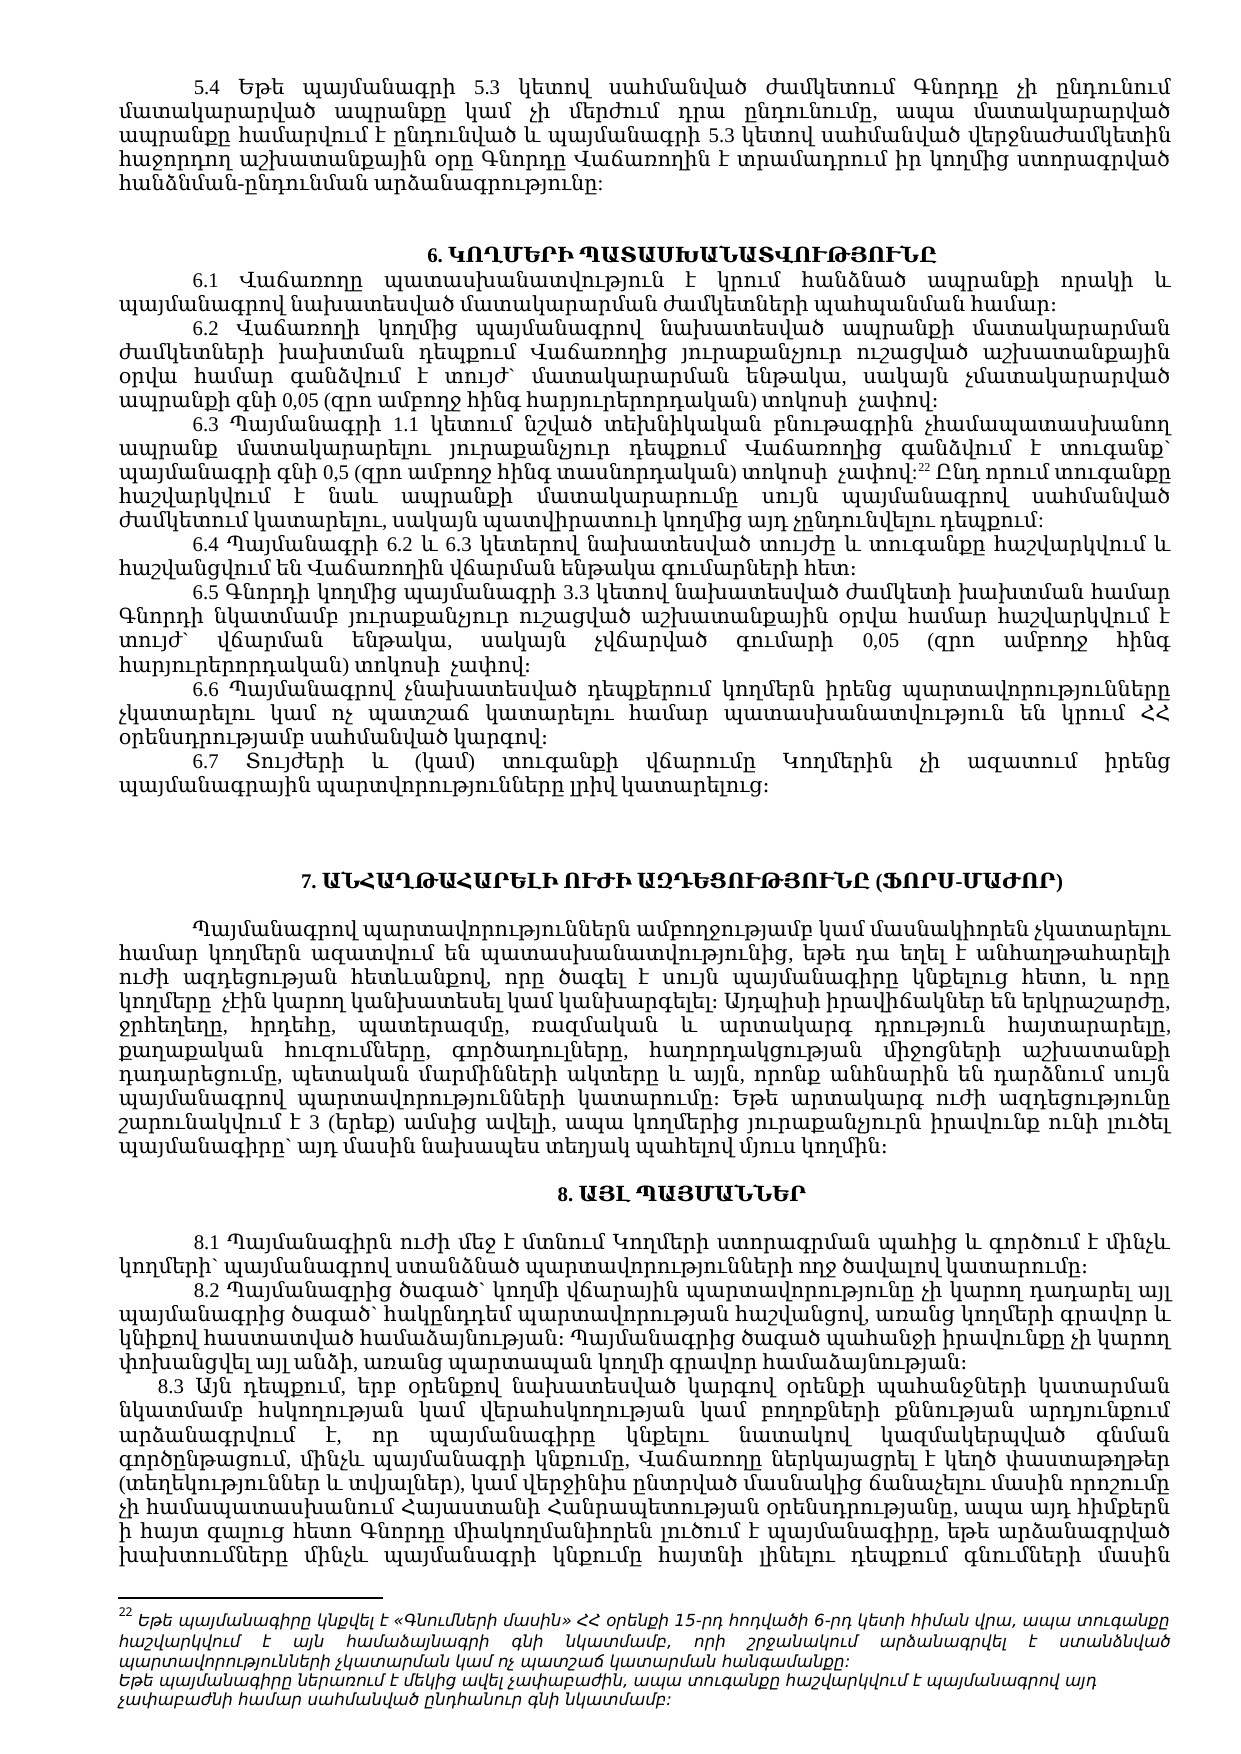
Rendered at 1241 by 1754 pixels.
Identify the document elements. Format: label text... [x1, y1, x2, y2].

text Պայմանագրով պարտավորություններն ամբողջությամբ կամ մասնակիորեն չկատարելու համար կողմերն ազատվում են պատասխանատվությունից, եթե դա եղել է անհաղթահարելի ուժի ազդեցության հետևանքով, որը ծագել է սույն պայմանագիրը կնքելուց հետո, և որը կողմերը չէին կարող կանխատեսել կամ կանխարգելել։ Այդպիսի իրավիճակներ են երկրաշարժը, ջրհեղեղը, հրդեհը, պատերազմը, ռազմական և արտակարգ դրություն հայտարարելը, քաղաքական հուզումները, գործադուլները, հաղորդակցության միջոցների աշխատանքի դադարեցումը, պետական մարմինների ակտերը և այլն, որոնք անհնարին են դարձնում սույն պայմանագրով պարտավորությունների կատարումը։ Եթե արտակարգ ուժի ազդեցությունը շարունակվում է 3 (երեք) ամսից ավելի, ապա կողմերից յուրաքանչյուրն իրավունք ունի լուծել պայմանագիրը` այդ մասին նախապես տեղյակ պահելով մյուս կողմին։ [118, 917, 1171, 1158]
text 6.2 Վաճառողի կողմից պայմանագրով նախատեսված ապրանքի մատակարարման ժամկետների խախտման դեպքում Վաճառողից յուրաքանչյուր ուշացված աշխատանքային օրվա համար գանձվում է տույժ` մատակարարման ենթակա, սակայն չմատակարարված ապրանքի գնի 0,05 (զրո ամբողջ հինգ հարյուրերորդական) տոկոսի չափով։ [118, 316, 1171, 412]
text 6.4 Պայմանագրի 6.2 և 6.3 կետերով նախատեսված տույժը և տուգանքը հաշվարկվում և հաշվանցվում են Վաճառողին վճարման ենթակա գումարների հետ։ [118, 532, 1171, 580]
text 6.6 Պայմանագրով չնախատեսված դեպքերում կողմերն իրենց պարտավորությունները չկատարելու կամ ոչ պատշաճ կատարելու համար պատասխանատվություն են կրում ՀՀ օրենսդրությամբ սահմանված կարգով։ [118, 677, 1171, 749]
text 6.5 Գնորդի կողմից պայմանագրի 3.3 կետով նախատեսված ժամկետի խախտման համար Գնորդի նկատմամբ յուրաքանչյուր ուշացված աշխատանքային օրվա համար հաշվարկվում է տույժ` վճարման ենթակա, սակայն չվճարված գումարի 0,05 (զրո ամբողջ հինգ հարյուրերորդական) տոկոսի չափով։ [118, 580, 1171, 677]
text 6. ԿՈՂՄԵՐԻ ՊԱՏԱՍԽԱՆԱՏՎՈՒԹՅՈՒՆԸ [118, 243, 1171, 267]
text 6.7 Տույժերի և (կամ) տուգանքի վճարումը Կողմերին չի ազատում իրենց պայմանագրային պարտվորությունները լրիվ կատարելուց։ [118, 749, 1171, 797]
text 6.1 Վաճառողը պատասխանատվություն է կրում հանձնած ապրանքի որակի և պայմանագրով նախատեսված մատակարարման ժամկետների պահպանման համար։ [118, 267, 1171, 316]
text 5.4 Եթե պայմանագրի 5.3 կետով սահմանված ժամկետում Գնորդը չի ընդունում մատակարարված ապրանքը կամ չի մերժում դրա ընդունումը, ապա մատակարարված ապրանքը համարվում է ընդունված և պայմանագրի 5.3 կետով սահմանված վերջնաժամկետին հաջորդող աշխատանքային օրը Գնորդը Վաճառողին է տրամադրում իր կողմից ստորագրված հանձնման-ընդունման արձանագրությունը: [118, 75, 1171, 195]
text 8.1 Պայմանագիրն ուժի մեջ է մտնում Կողմերի ստորագրման պահից և գործում է մինչև կողմերի` պայմանագրով ստանձնած պարտավորությունների ողջ ծավալով կատարումը։ [118, 1230, 1171, 1278]
text 8.2 Պայմանագրից ծագած` կողմի վճարային պարտավորությունը չի կարող դադարել այլ պայմանագրից ծագած` հակընդդեմ պարտավորության հաշվանցով, առանց կողմերի գրավոր և կնիքով հաստատված համաձայնության։ Պայմանագրից ծագած պահանջի իրավունքը չի կարող փոխանցվել այլ անձի, առանց պարտապան կողմի գրավոր համաձայնության։ [118, 1278, 1171, 1374]
text 8. ԱՅԼ ՊԱՅՄԱՆՆԵՐ [118, 1182, 1171, 1206]
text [118, 1374, 1171, 1567]
text 6.3 Պայմանագրի 1.1 կետում նշված տեխնիկական բնութագրին չհամապատասխանող ապրանք մատակարարելու յուրաքանչյուր դեպքում Վաճառողից գանձվում է տուգանք` պայմանագրի գնի 0,5 (զրո ամբողջ հինգ տասնորդական) տոկոսի չափով: Ընդ որում տուգանքը հաշվարկվում է նաև ապրանքի մատակարարումը սույն պայմանագրով սահմանված ժամկետում կատարելու, սակայն պատվիրատուի կողմից այդ չընդունվելու դեպքում: [118, 412, 1171, 532]
text 7. ԱՆՀԱՂԹԱՀԱՐԵԼԻ ՈՒԺԻ ԱԶԴԵՑՈՒԹՅՈՒՆԸ (ՖՈՐՍ-ՄԱԺՈՐ) [118, 869, 1171, 893]
